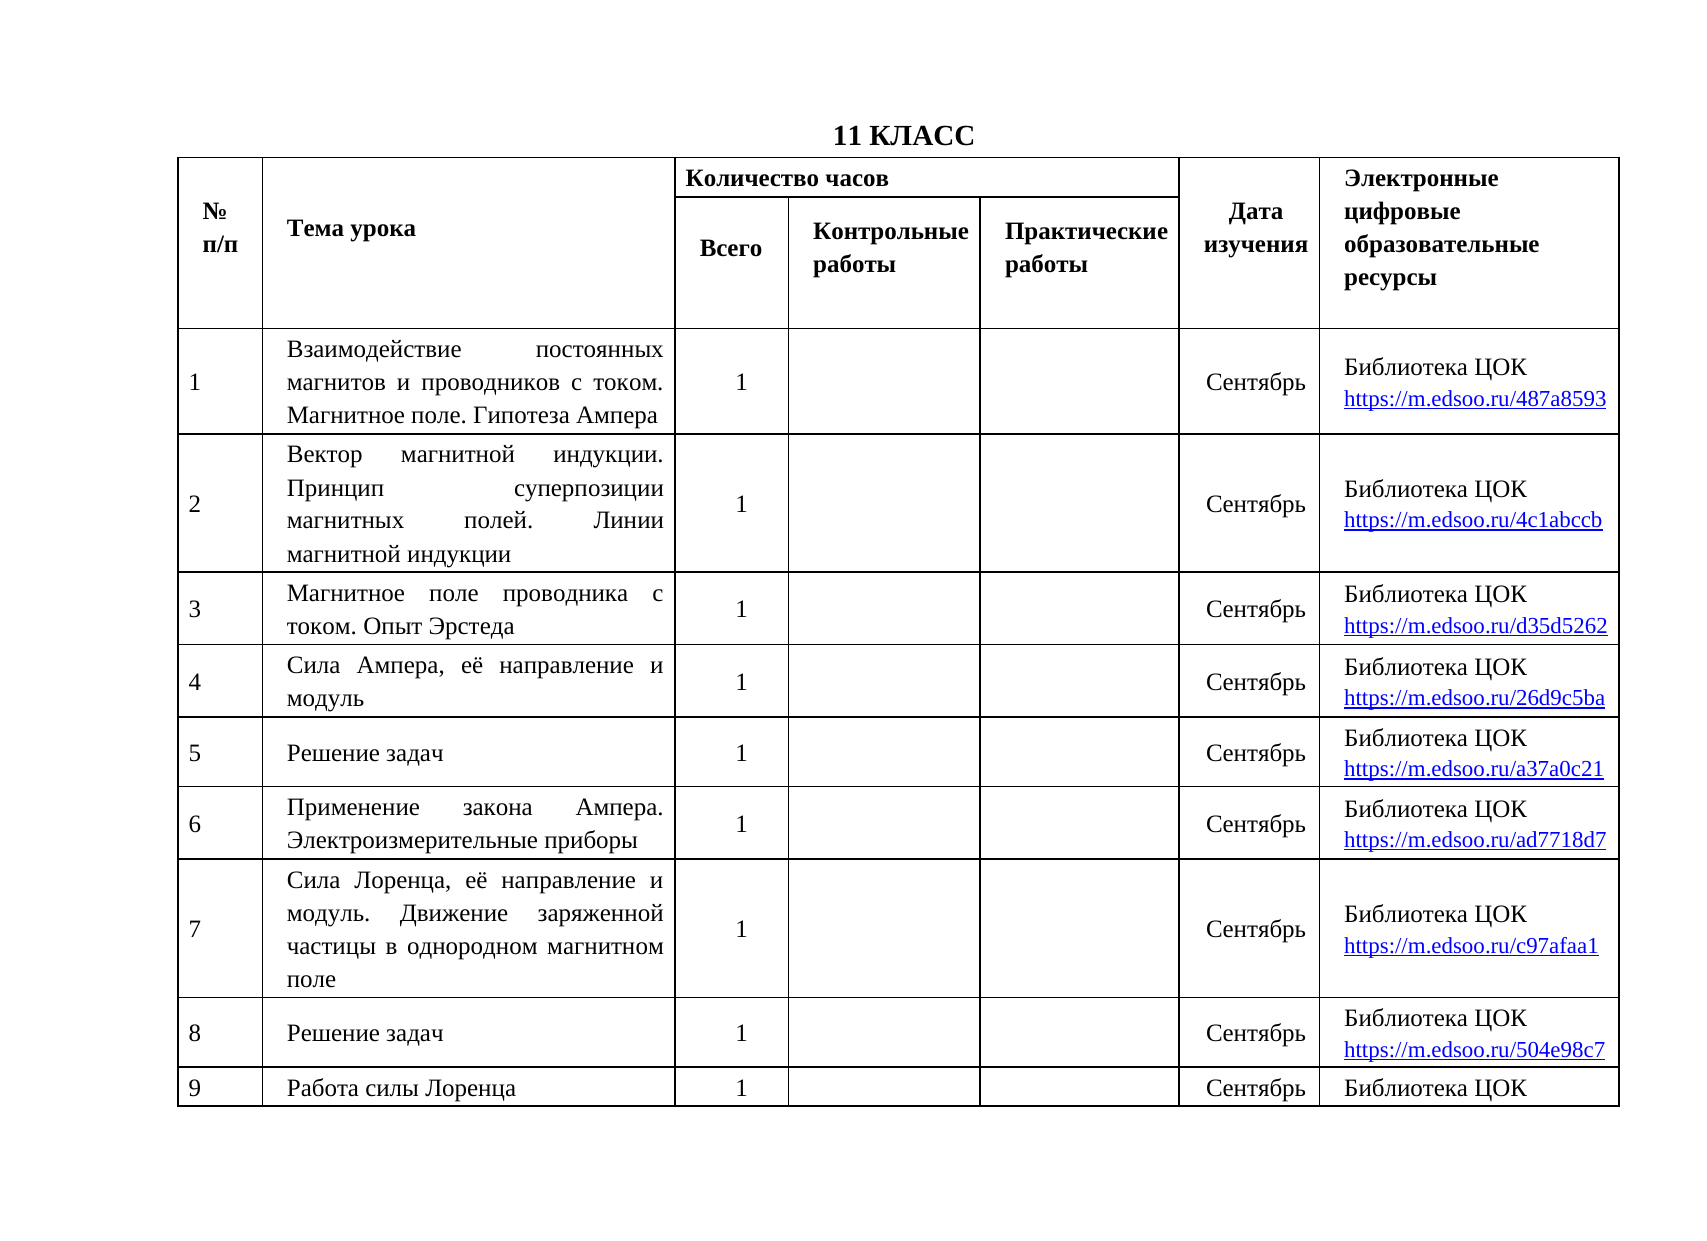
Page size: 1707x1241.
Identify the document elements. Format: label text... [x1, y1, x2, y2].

table_cell [789, 573, 979, 644]
table_cell Сентябрь [1180, 435, 1319, 571]
table_cell 2 [179, 435, 262, 571]
table_cell 1 [676, 435, 788, 571]
table_cell [789, 718, 979, 786]
table_cell [789, 435, 979, 571]
table_cell [981, 573, 1178, 644]
table_cell Библиотека ЦОК https://m.edsoo.ru/c97afaa1 [1320, 860, 1618, 996]
table_cell 1 [676, 787, 788, 858]
table_cell 8 [179, 998, 262, 1066]
table_cell Библиотека ЦОК https://m.edsoo.ru/504e98c7 [1320, 998, 1618, 1066]
table_cell Библиотека ЦОК https://m.edsoo.ru/26d9c5ba [1320, 645, 1618, 716]
table_cell Библиотека ЦОК https://m.edsoo.ru/ad7718d7 [1320, 787, 1618, 858]
table_header Электронные цифровые образовательные ресурсы [1320, 158, 1618, 327]
table_cell Библиотека ЦОК https://m.edsoo.ru/4c1abccb [1320, 435, 1618, 571]
table_cell [789, 329, 979, 433]
table_cell 1 [676, 329, 788, 433]
table_cell [981, 998, 1178, 1066]
table_cell Вектор магнитной индукции. Принцип суперпозиции магнитных полей. Линии магнитной индукции [263, 435, 674, 571]
table_cell 1 [676, 718, 788, 786]
table_cell [789, 787, 979, 858]
table_header № п/п [179, 158, 262, 327]
table_cell [981, 718, 1178, 786]
table_cell Библиотека ЦОК https://m.edsoo.ru/a37a0c21 [1320, 718, 1618, 786]
table_cell Сентябрь [1180, 645, 1319, 716]
table_cell Магнитное поле проводника с током. Опыт Эрстеда [263, 573, 674, 644]
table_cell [1320, 1068, 1618, 1105]
table_cell Библиотека ЦОК https://m.edsoo.ru/487a8593 [1320, 329, 1618, 433]
table_cell 6 [179, 787, 262, 858]
table_cell [789, 998, 979, 1066]
table_cell Сила Лоренца, её направление и модуль. Движение заряженной частицы в однородном магнитном поле [263, 860, 674, 996]
table_cell 7 [179, 860, 262, 996]
table_cell [981, 787, 1178, 858]
table_cell Сила Ампера, её направление и модуль [263, 645, 674, 716]
table_cell [981, 645, 1178, 716]
table_cell Контрольные работы [789, 198, 979, 327]
table_cell 1 [676, 645, 788, 716]
table_cell 1 [179, 329, 262, 433]
table_cell Библиотека ЦОК https://m.edsoo.ru/d35d5262 [1320, 573, 1618, 644]
table_cell [981, 860, 1178, 996]
table_cell [981, 435, 1178, 571]
table_header Дата изучения [1180, 158, 1319, 327]
table_cell Всего [676, 198, 788, 327]
text 11 КЛАСС [190, 118, 1618, 152]
table_cell Решение задач [263, 998, 674, 1066]
table_cell [789, 860, 979, 996]
table_cell Практические работы [981, 198, 1178, 327]
table_header Количество часов [676, 158, 1178, 196]
table_cell Сентябрь [1180, 787, 1319, 858]
table_cell Сентябрь [1180, 860, 1319, 996]
table_cell [981, 329, 1178, 433]
table_cell Работа силы Лоренца [263, 1068, 674, 1105]
table_cell 1 [676, 573, 788, 644]
table_cell Сентябрь [1180, 998, 1319, 1066]
table_cell [981, 1068, 1178, 1105]
table_cell Взаимодействие постоянных магнитов и проводников с током. Магнитное поле. Гипотеза Ампера [263, 329, 674, 433]
table_header Тема урока [263, 158, 674, 327]
table_cell [789, 1068, 979, 1105]
table_cell 4 [179, 645, 262, 716]
table_cell 3 [179, 573, 262, 644]
table_cell 5 [179, 718, 262, 786]
table_cell Сентябрь [1180, 573, 1319, 644]
table_cell 1 [676, 998, 788, 1066]
table_cell [789, 645, 979, 716]
table_cell Сентябрь [1180, 1068, 1319, 1105]
table_cell Применение закона Ампера. Электроизмерительные приборы [263, 787, 674, 858]
table_cell 1 [676, 1068, 788, 1105]
table_cell Сентябрь [1180, 329, 1319, 433]
table_cell Решение задач [263, 718, 674, 786]
table_cell 1 [676, 860, 788, 996]
table_cell 9 [179, 1068, 262, 1105]
table_cell Сентябрь [1180, 718, 1319, 786]
